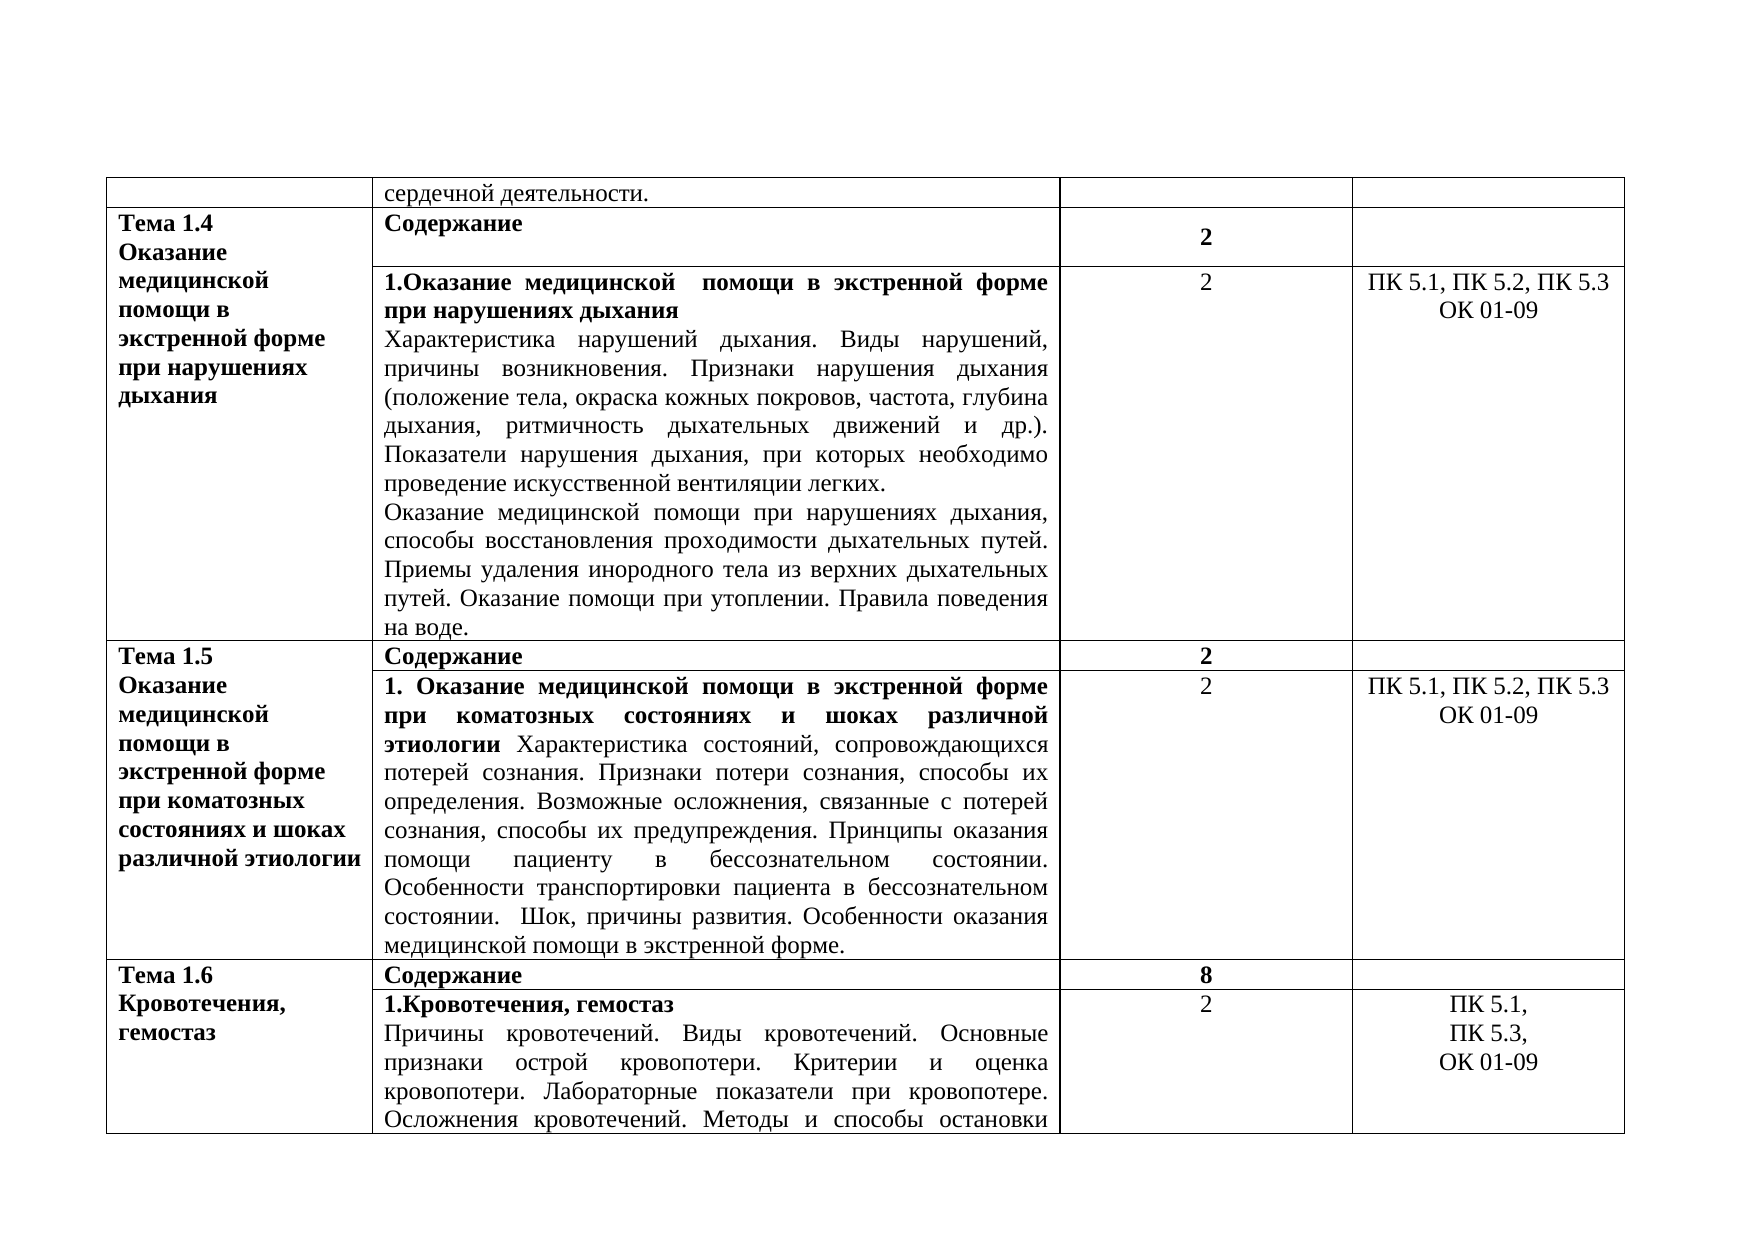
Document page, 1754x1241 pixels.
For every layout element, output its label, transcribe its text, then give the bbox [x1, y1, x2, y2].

table_cell 2 [1061, 671, 1352, 959]
table_cell 2 [1061, 990, 1352, 1133]
table_cell ПК 5.1, ПК 5.2, ПК 5.3 ОК 01-09 [1353, 671, 1624, 959]
table_cell [1353, 960, 1624, 988]
table_cell [1353, 641, 1624, 670]
table_cell Тема 1.4 Оказание медицинской помощи в экстренной форме при нарушениях дыхания [107, 208, 372, 640]
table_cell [373, 178, 1059, 207]
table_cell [1353, 990, 1624, 1133]
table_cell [1353, 178, 1624, 207]
table_cell 1. Оказание медицинской помощи в экстренной форме при коматозных состояниях и шоках различной этиологии Характеристика состояний, сопровождающихся потерей сознания. Признаки потери сознания, способы их определения. Возможные осложнения, связанные с потерей сознания, способы их предупреждения. Принципы оказания помощи пациенту в бессознательном состоянии. Особенности транспортировки пациента в бессознательном состоянии. Шок, причины развития. Особенности оказания медицинской помощи в экстренной форме. [373, 671, 1059, 959]
table_cell Содержание [373, 208, 1059, 266]
table_cell 2 [1061, 267, 1352, 640]
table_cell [373, 990, 1059, 1133]
table_cell 2 [1061, 178, 1352, 207]
table_cell 8 [1061, 960, 1352, 988]
table_cell 1.Оказание медицинской помощи в экстренной форме при нарушениях дыхания Характеристика нарушений дыхания. Виды нарушений, причины возникновения. Признаки нарушения дыхания (положение тела, окраска кожных покровов, частота, глубина дыхания, ритмичность дыхательных движений и др.). Показатели нарушения дыхания, при которых необходимо проведение искусственной вентиляции легких. Оказание медицинской помощи при нарушениях дыхания, способы восстановления проходимости дыхательных путей. Приемы удаления инородного тела из верхних дыхательных путей. Оказание помощи при утоплении. Правила поведения на воде. [373, 267, 1059, 640]
table_cell Тема 1.5 Оказание медицинской помощи в экстренной форме при коматозных состояниях и шоках различной этиологии [107, 641, 372, 959]
table_cell 2 [1061, 208, 1352, 266]
table_cell [1353, 208, 1624, 266]
table_cell Содержание [373, 960, 1059, 988]
table_cell Тема 1.6 Кровотечения, гемостаз [107, 960, 372, 1133]
table_cell Содержание [373, 641, 1059, 670]
table_cell ПК 5.1, ПК 5.2, ПК 5.3 ОК 01-09 [1353, 267, 1624, 640]
table_cell 2 [1061, 641, 1352, 670]
